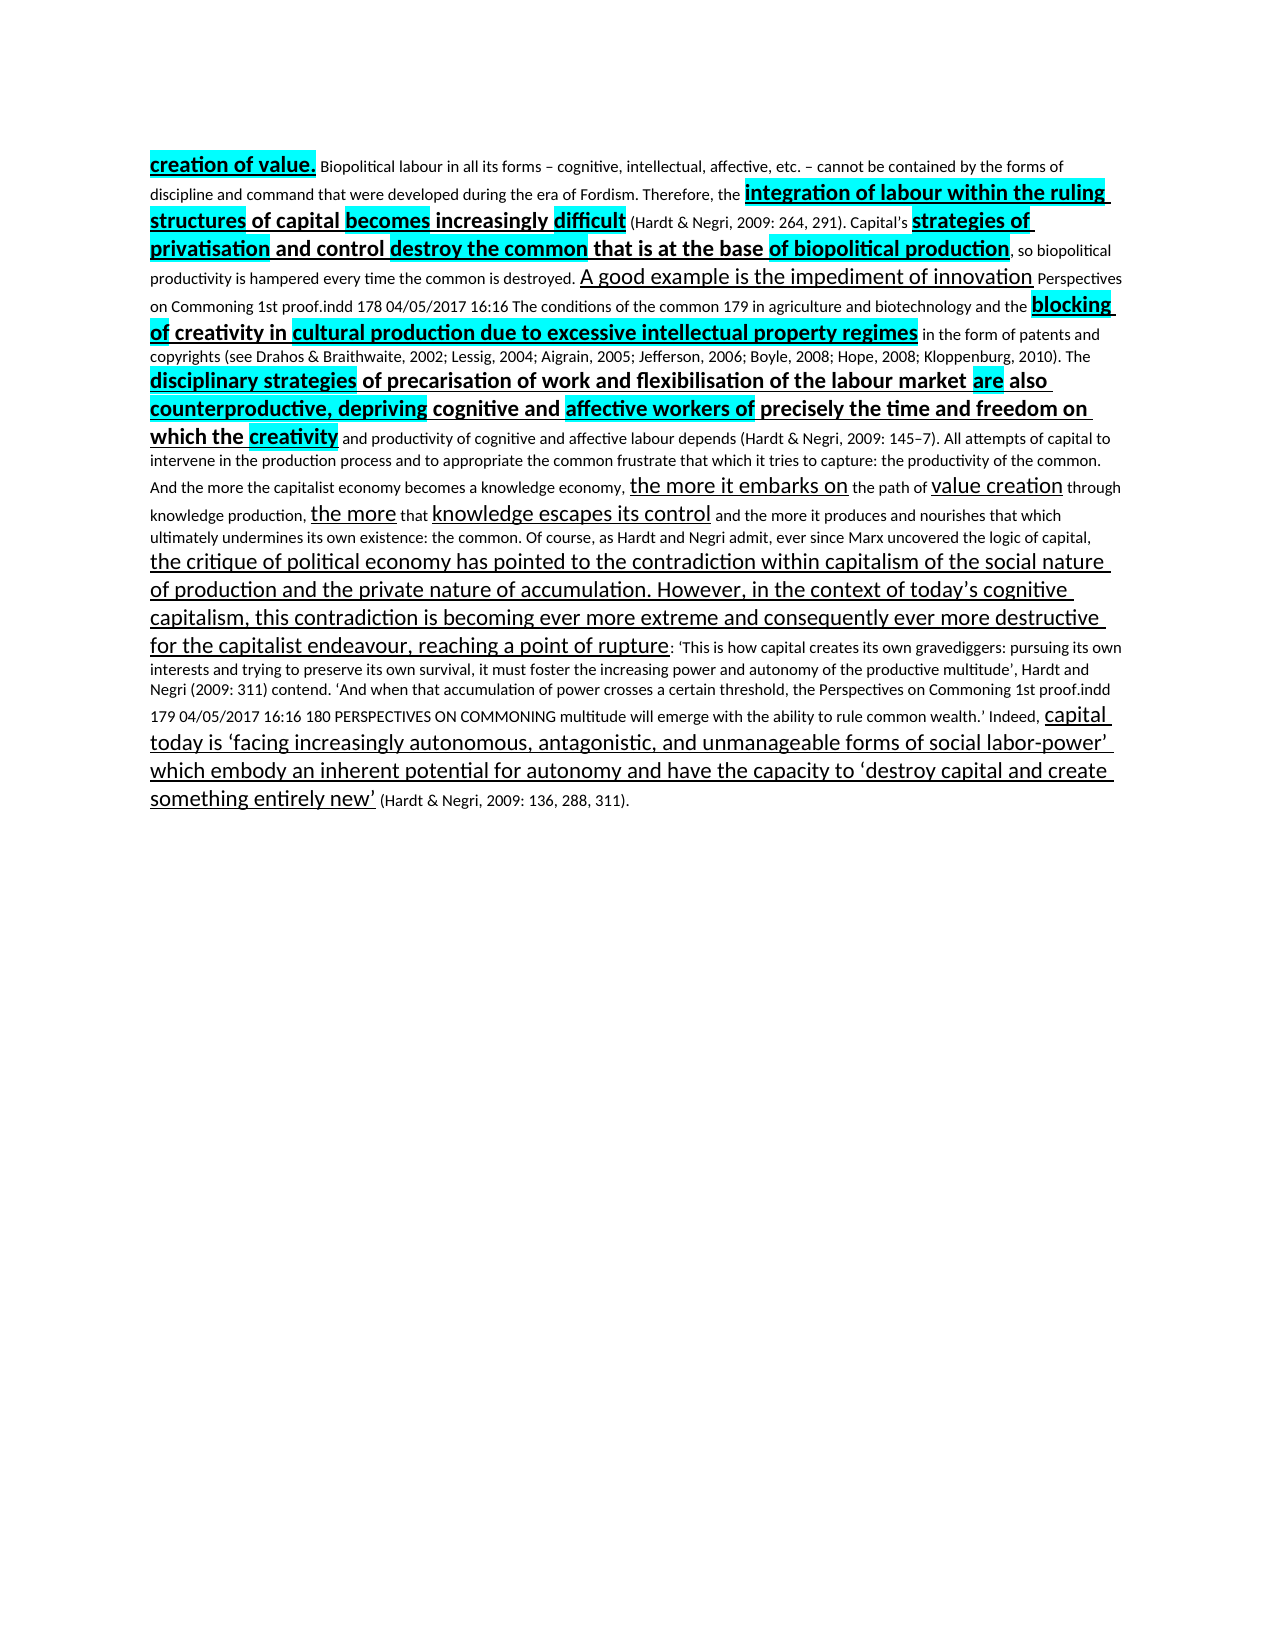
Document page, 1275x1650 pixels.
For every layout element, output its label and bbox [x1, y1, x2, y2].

text [150, 150, 1125, 812]
